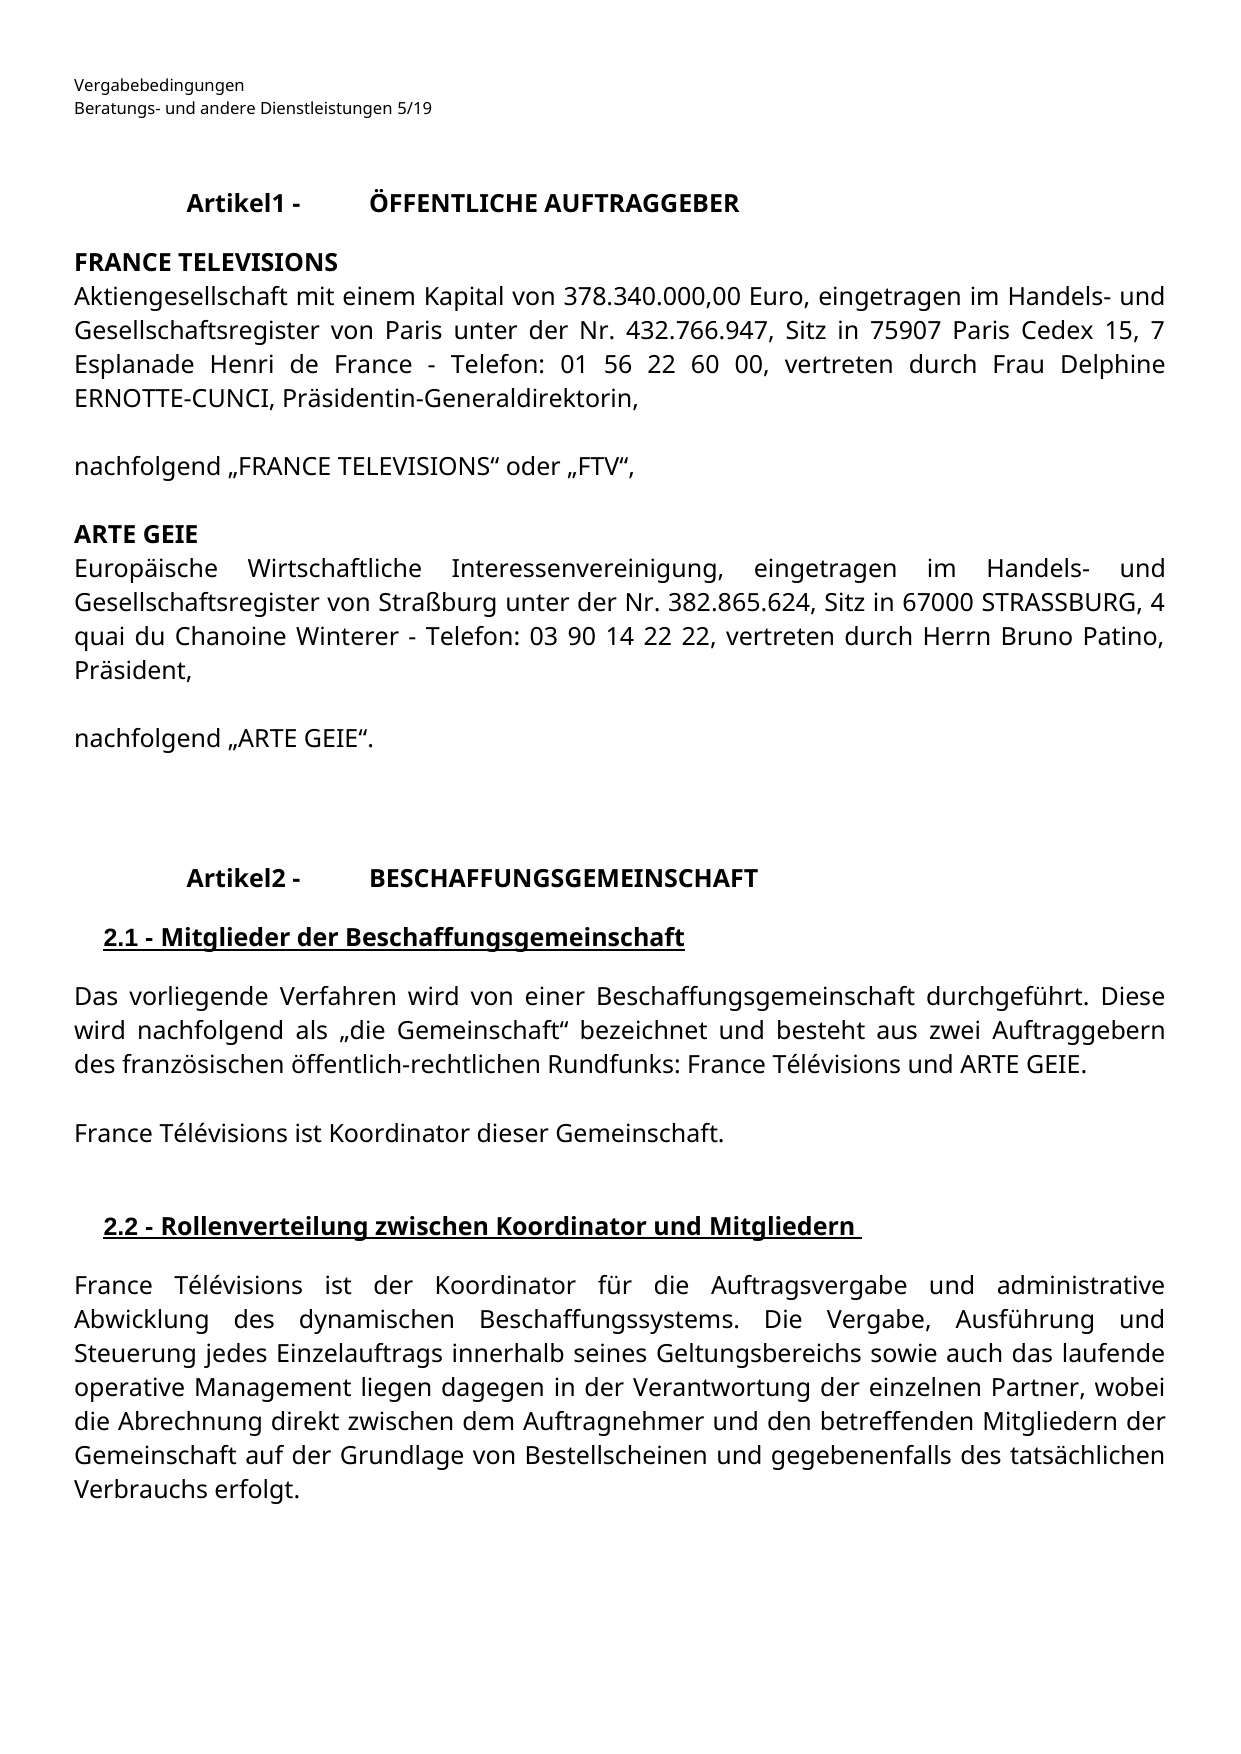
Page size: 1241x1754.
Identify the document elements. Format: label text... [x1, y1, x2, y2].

text FRANCE TELEVISIONS [74, 244, 1167, 278]
text nachfolgend „FRANCE TELEVISIONS“ oder „FTV“, [74, 449, 1167, 483]
text France Télévisions ist Koordinator dieser Gemeinschaft. [74, 1115, 1167, 1149]
text Aktiengesellschaft mit einem Kapital von 378.340.000,00 Euro, eingetragen im Handels- und Gesellschaftsregister von Paris unter der Nr. 432.766.947, Sitz in 75907 Paris Cedex 15, 7 Esplanade Henri de France - Telefon: 01 56 22 60 00, vertreten durch Frau Delphine ERNOTTE-CUNCI, Präsidentin-Generaldirektorin, [74, 278, 1167, 414]
subtitle ÖFFENTLICHE AUFTRAGGEBER [186, 185, 1167, 219]
subtitle Mitglieder der Beschaffungsgemeinschaft [103, 920, 1167, 954]
subtitle BESCHAFFUNGSGEMEINSCHAFT [186, 861, 1167, 895]
subtitle Rollenverteilung zwischen Koordinator und Mitgliedern [103, 1208, 1167, 1242]
text ARTE GEIE [74, 517, 1167, 551]
text Das vorliegende Verfahren wird von einer Beschaffungsgemeinschaft durchgeführt. Diese wird nachfolgend als „die Gemeinschaft“ bezeichnet und besteht aus zwei Auftraggebern des französischen öffentlich-rechtlichen Rundfunks: France Télévisions und ARTE GEIE. [74, 979, 1167, 1081]
text nachfolgend „ARTE GEIE“. [74, 721, 1167, 755]
text France Télévisions ist der Koordinator für die Auftragsvergabe und administrative Abwicklung des dynamischen Beschaffungssystems. Die Vergabe, Ausführung und Steuerung jedes Einzelauftrags innerhalb seines Geltungsbereichs sowie auch das laufende operative Management liegen dagegen in der Verantwortung der einzelnen Partner, wobei die Abrechnung direkt zwischen dem Auftragnehmer und den betreffenden Mitgliedern der Gemeinschaft auf der Grundlage von Bestellscheinen und gegebenenfalls des tatsächlichen Verbrauchs erfolgt. [74, 1267, 1167, 1506]
text Europäische Wirtschaftliche Interessenvereinigung, eingetragen im Handels- und Gesellschaftsregister von Straßburg unter der Nr. 382.865.624, Sitz in 67000 STRASSBURG, 4 quai du Chanoine Winterer - Telefon: 03 90 14 22 22, vertreten durch Herrn Bruno Patino, Präsident, [74, 551, 1167, 687]
